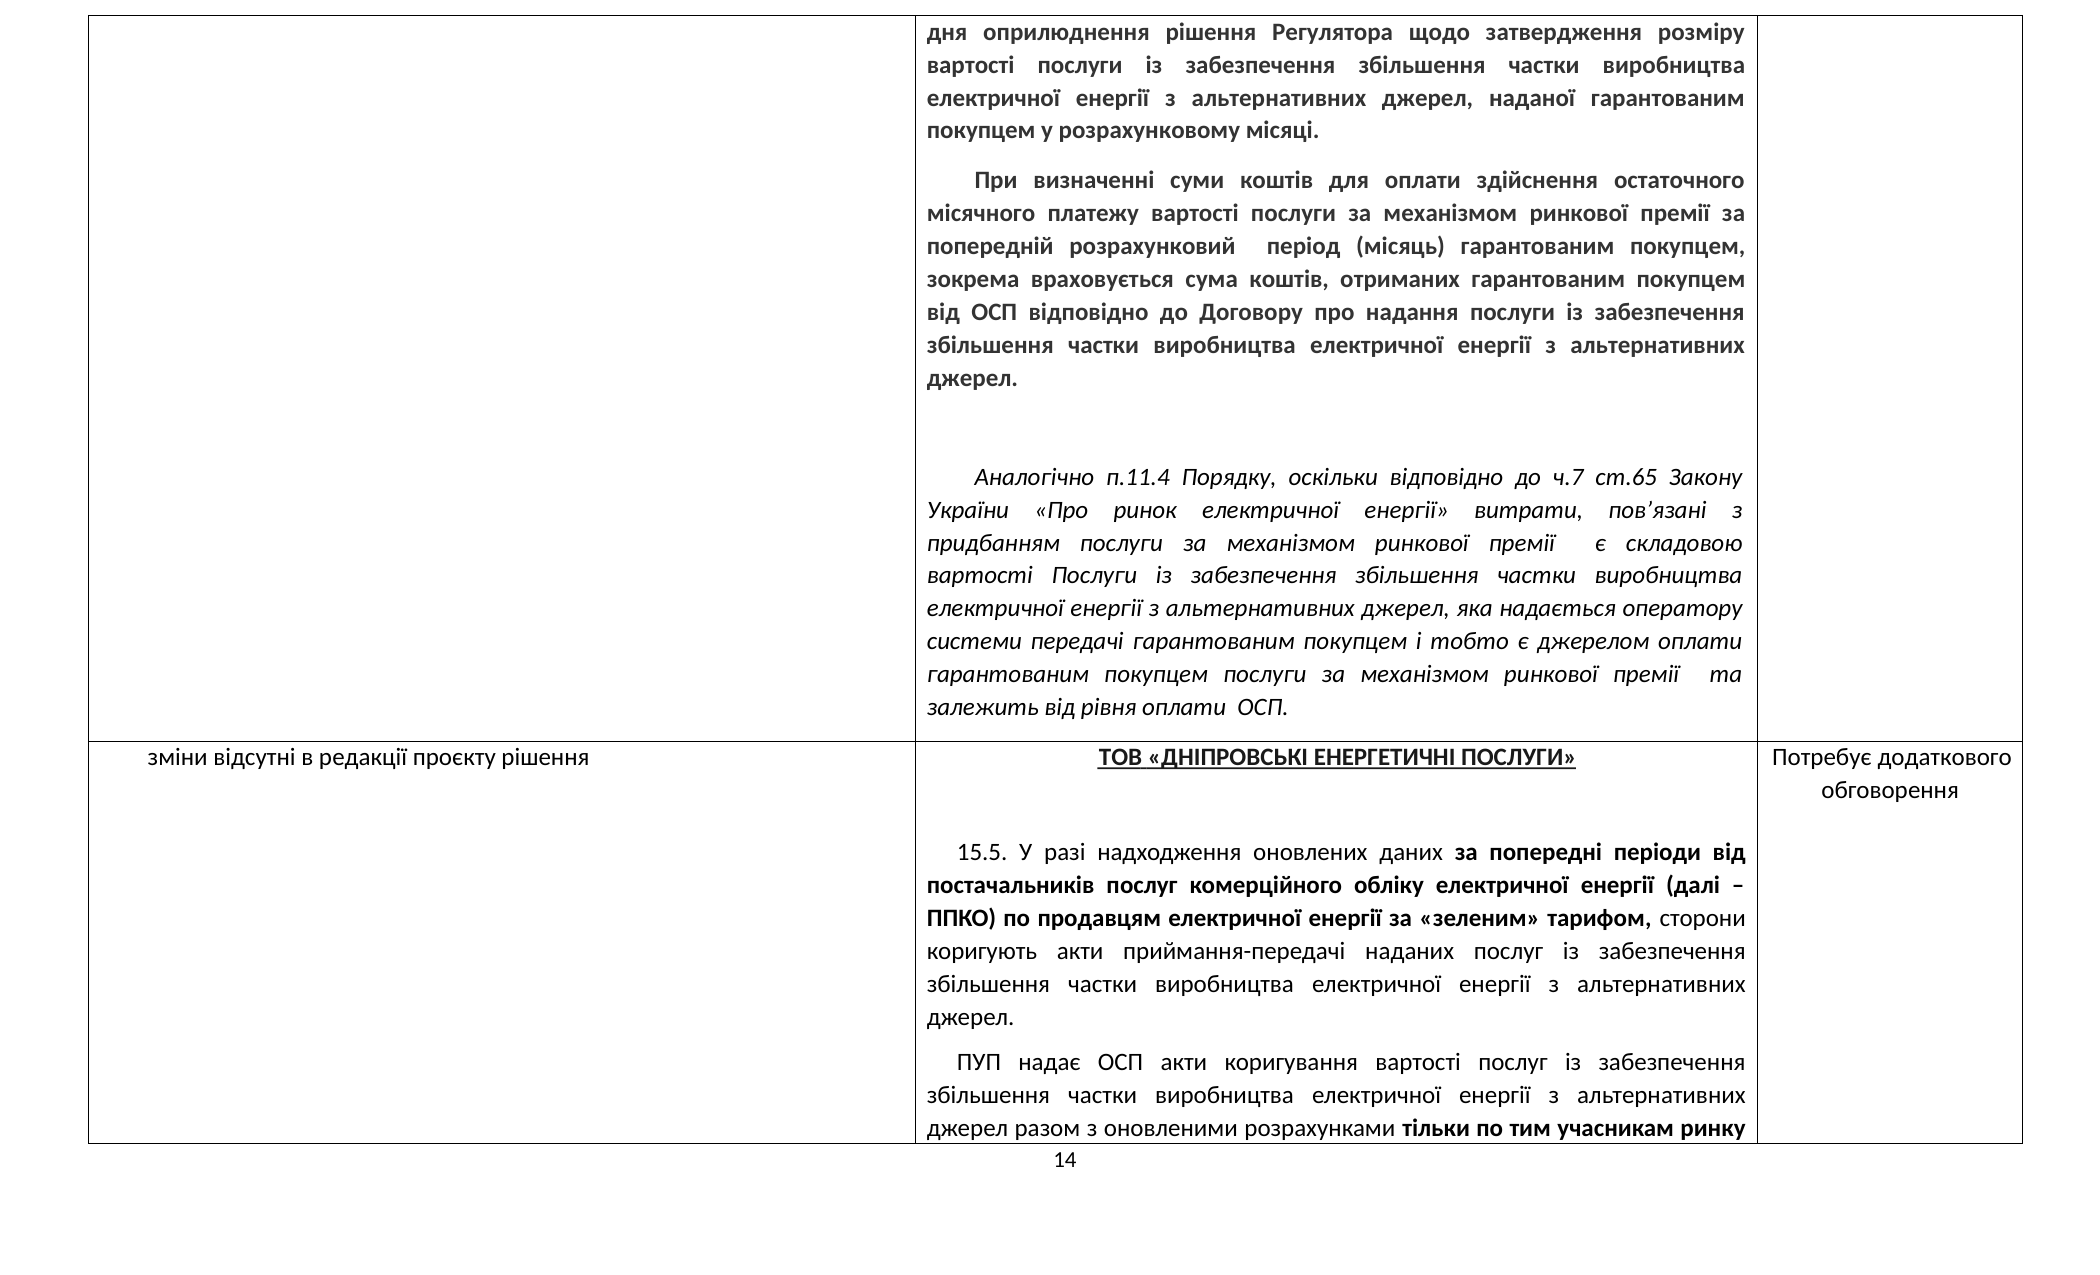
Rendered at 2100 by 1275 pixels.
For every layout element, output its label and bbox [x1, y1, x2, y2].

table_cell [1758, 742, 2022, 1143]
table_cell [916, 742, 1757, 1143]
table_cell [89, 742, 915, 1143]
table_cell [1758, 16, 2022, 741]
table_cell [916, 16, 1757, 741]
table_cell [89, 16, 915, 741]
